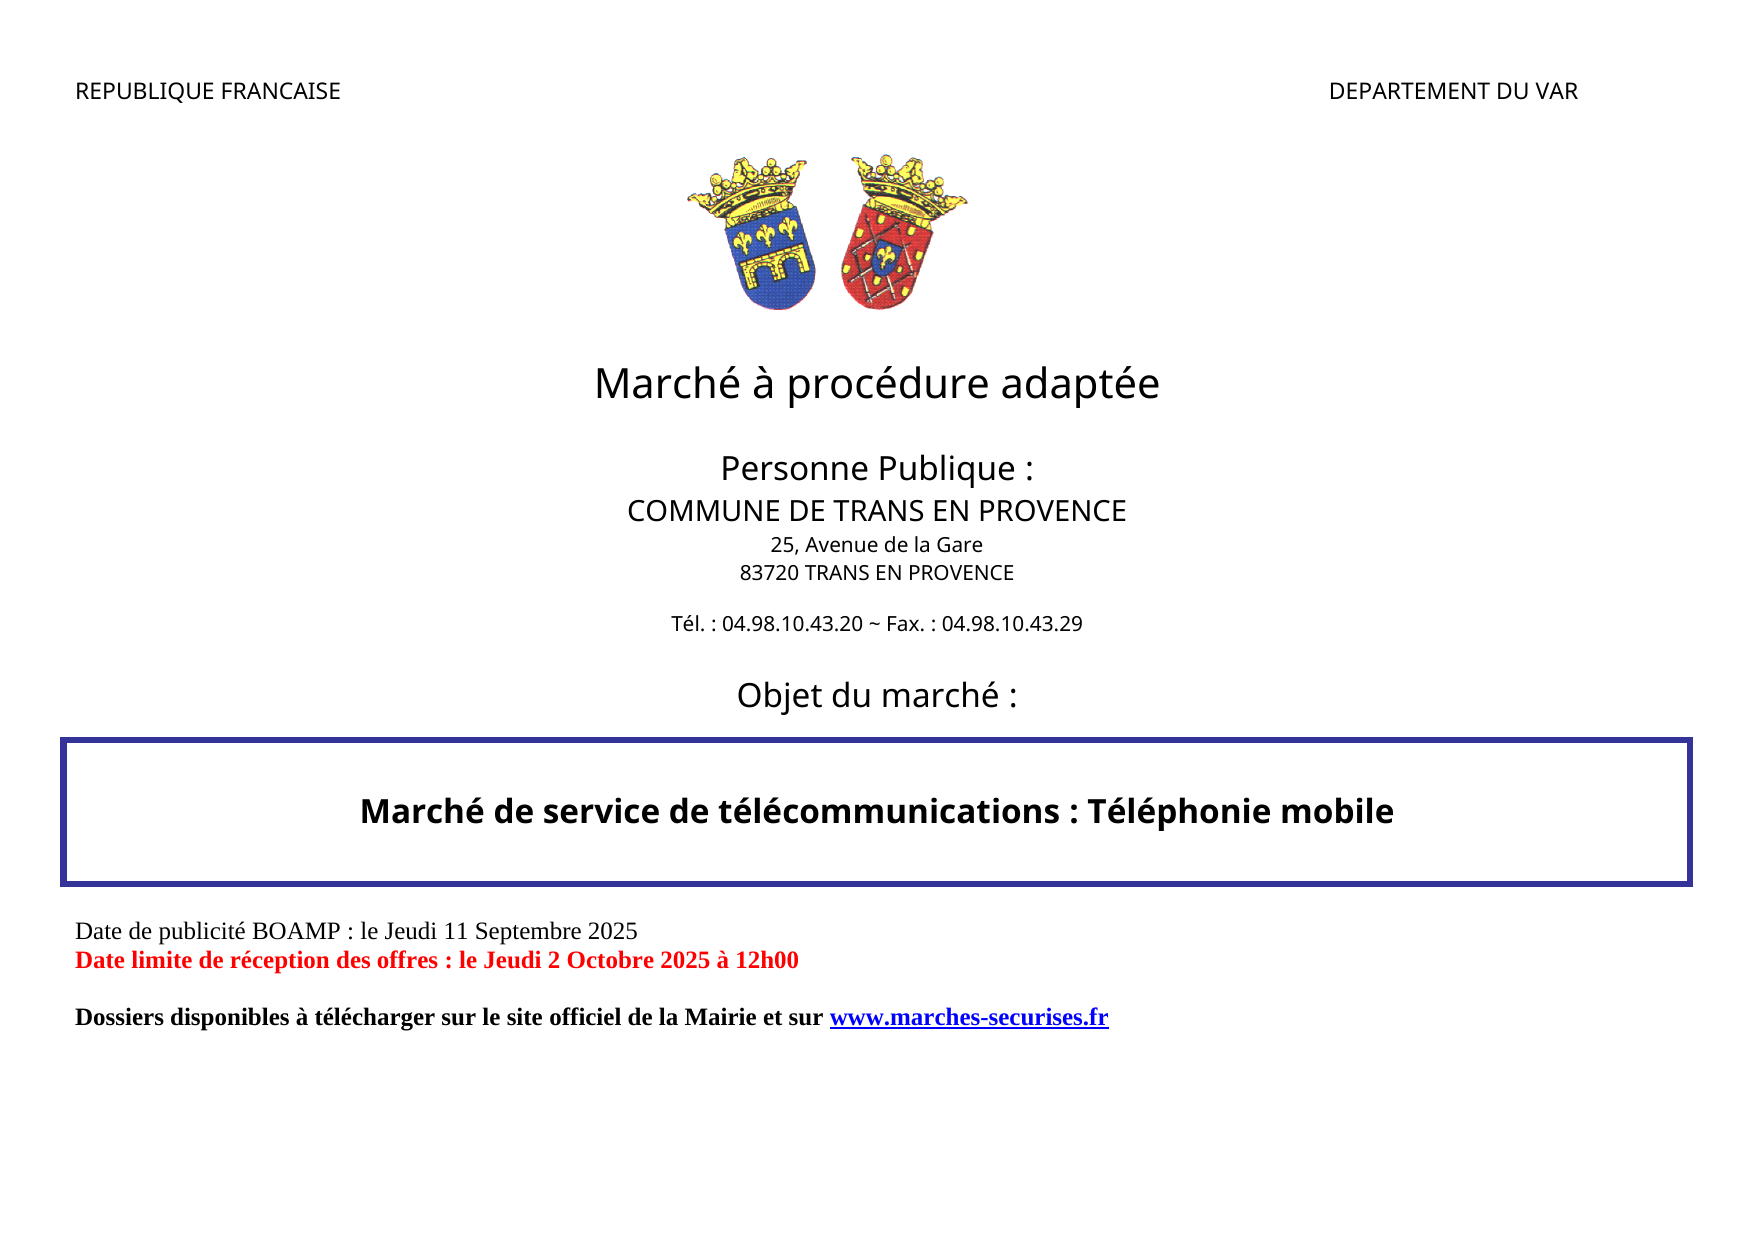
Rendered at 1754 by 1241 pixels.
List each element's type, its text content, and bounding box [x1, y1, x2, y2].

text Marché de service de télécommunications : Téléphonie mobile [75, 788, 1679, 834]
text 25, Avenue de [75, 530, 1679, 558]
text Marché à procédure adaptée [75, 354, 1679, 411]
text Objet du marché : [75, 672, 1679, 717]
text REPUBLIQUE FRANCAISE DEPARTEMENT DU VAR [75, 75, 1679, 106]
text Date limite de réception des offres : le Jeudi 2 Octobre 2025 à 12h00 [75, 945, 1679, 974]
text Date de publicité BOAMP : le Jeudi 11 Septembre 2025 [75, 916, 1679, 945]
text Personne Publique : [75, 445, 1679, 490]
picture [665, 137, 986, 332]
text 83720 TRANS EN PROVENCE [75, 558, 1679, 587]
text Tél. : 04.98.10.43.20 ~ Fax. : 04.98.10.43.29 [75, 609, 1679, 638]
text COMMUNE DE TRANS EN PROVENCE [75, 490, 1679, 530]
text Dossiers disponibles à télécharger sur le site officiel de la Mairie et sur www.marches-securises.fr [75, 1002, 1679, 1031]
